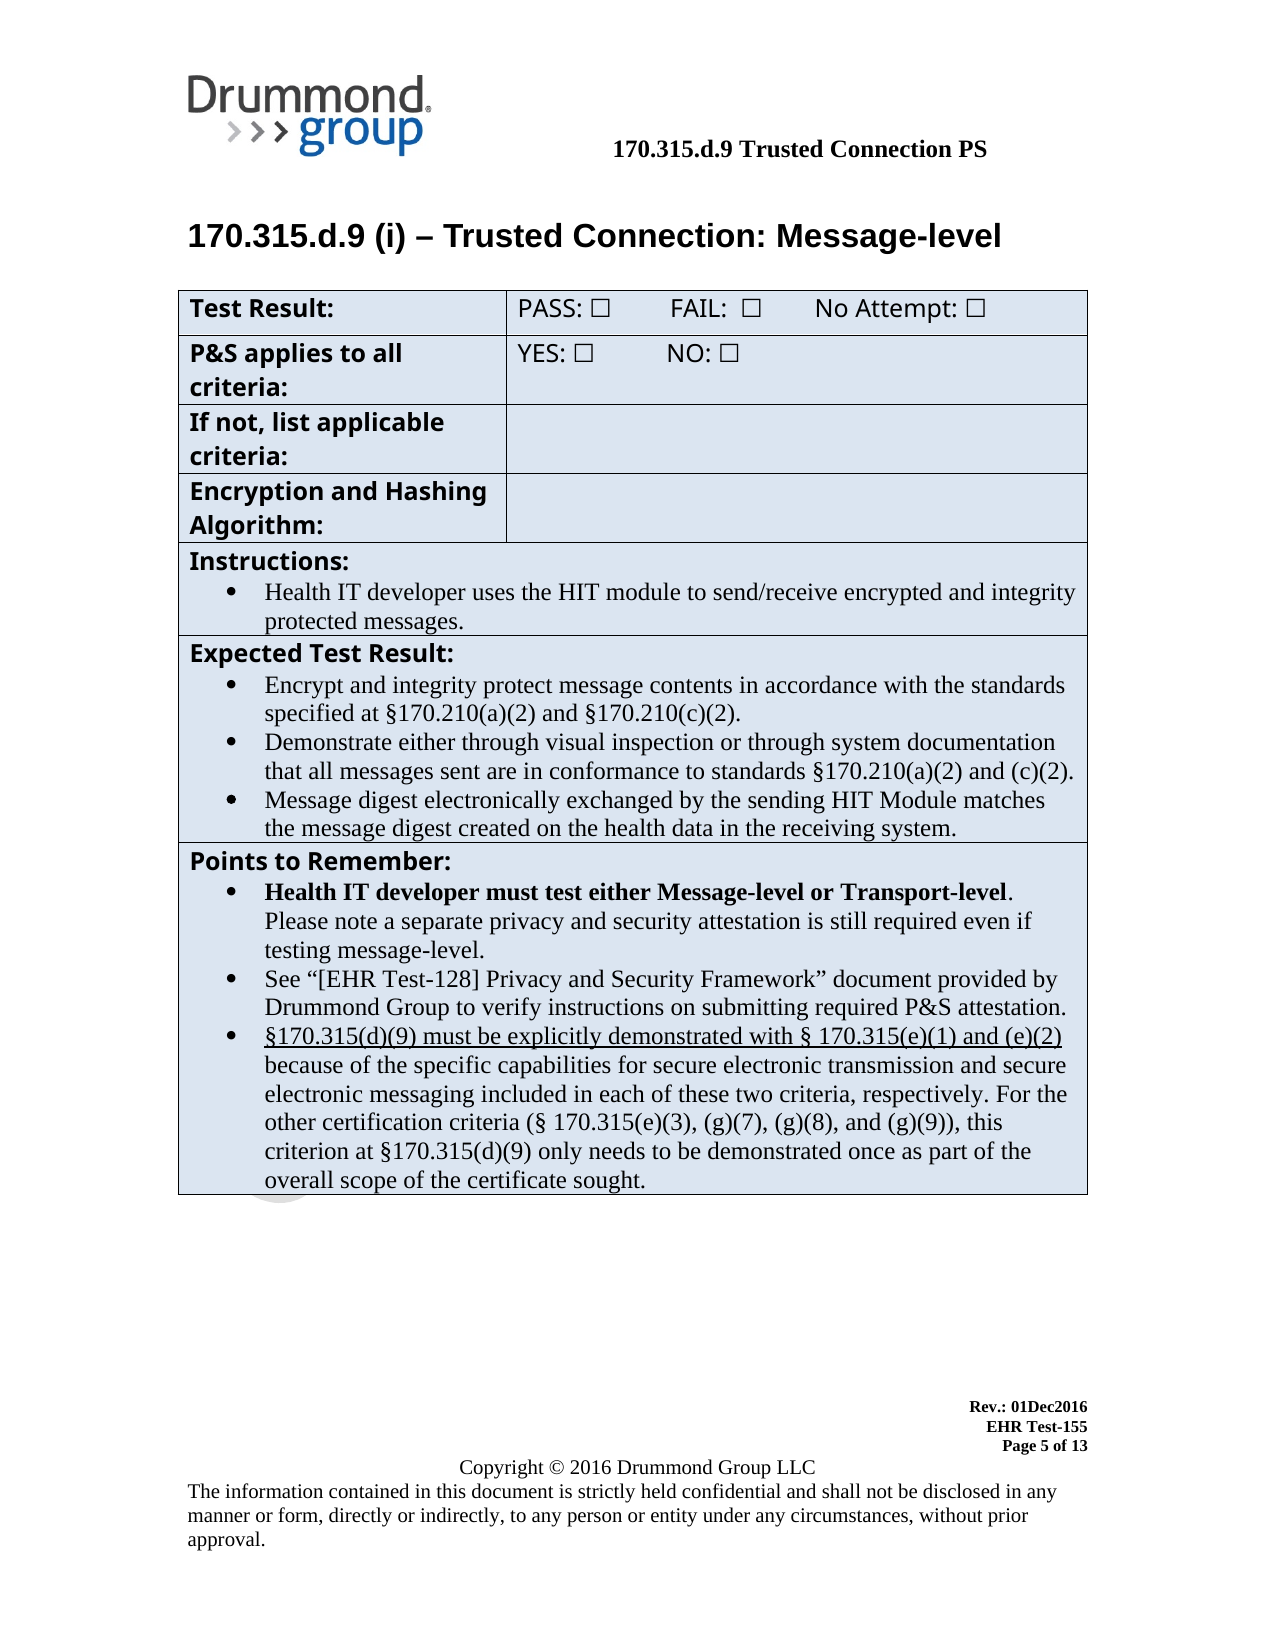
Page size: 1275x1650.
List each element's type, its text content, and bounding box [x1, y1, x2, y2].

picture [187, 75, 433, 157]
table_cell YES: NO: [507, 336, 1087, 404]
table_cell P&S applies to all criteria: [179, 336, 506, 404]
subtitle 170.315.d.9 (i) – Trusted Connection: Message-level [187, 216, 1087, 254]
table_cell Expected Test Result: Encrypt and integrity protect message contents in accordance with the standards specified at §170.210(a)(2) and §170.210(c)(2). Demonstrate either through visual inspection or through system documentation that all messages sent are in conformance to standards §170.210(a)(2) and (c)(2). Message digest electronically exchanged by the sending HIT Module matches the message digest created on the health data in the receiving system. [179, 636, 1087, 842]
table_header Test Result: [179, 291, 506, 334]
table_cell Encryption and Hashing Algorithm: [179, 474, 506, 542]
table_cell [507, 405, 1087, 473]
table_cell [507, 474, 1087, 542]
table_cell Instructions: Health IT developer uses the HIT module to send/receive encrypted and integrity protected messages. [179, 543, 1087, 635]
table_cell If not, list applicable criteria: [179, 405, 506, 473]
table_cell Points to Remember: Health IT developer must test either Message-level or Transport-level. Please note a separate privacy and security attestation is still required even if testing message-level. See “[EHR Test-128] Privacy and Security Framework” document provided by Drummond Group to verify instructions on submitting required P&S attestation. §170.315(d)(9) must be explicitly demonstrated with § 170.315(e)(1) and (e)(2) because of the specific capabilities for secure electronic transmission and secure electronic messaging included in each of these two criteria, respectively. For the other certification criteria (§ 170.315(e)(3), (g)(7), (g)(8), and (g)(9)), this criterion at §170.315(d)(9) only needs to be demonstrated once as part of the overall scope of the certificate sought. [179, 843, 1087, 1194]
table_header PASS: FAIL: No Attempt: [507, 291, 1087, 334]
